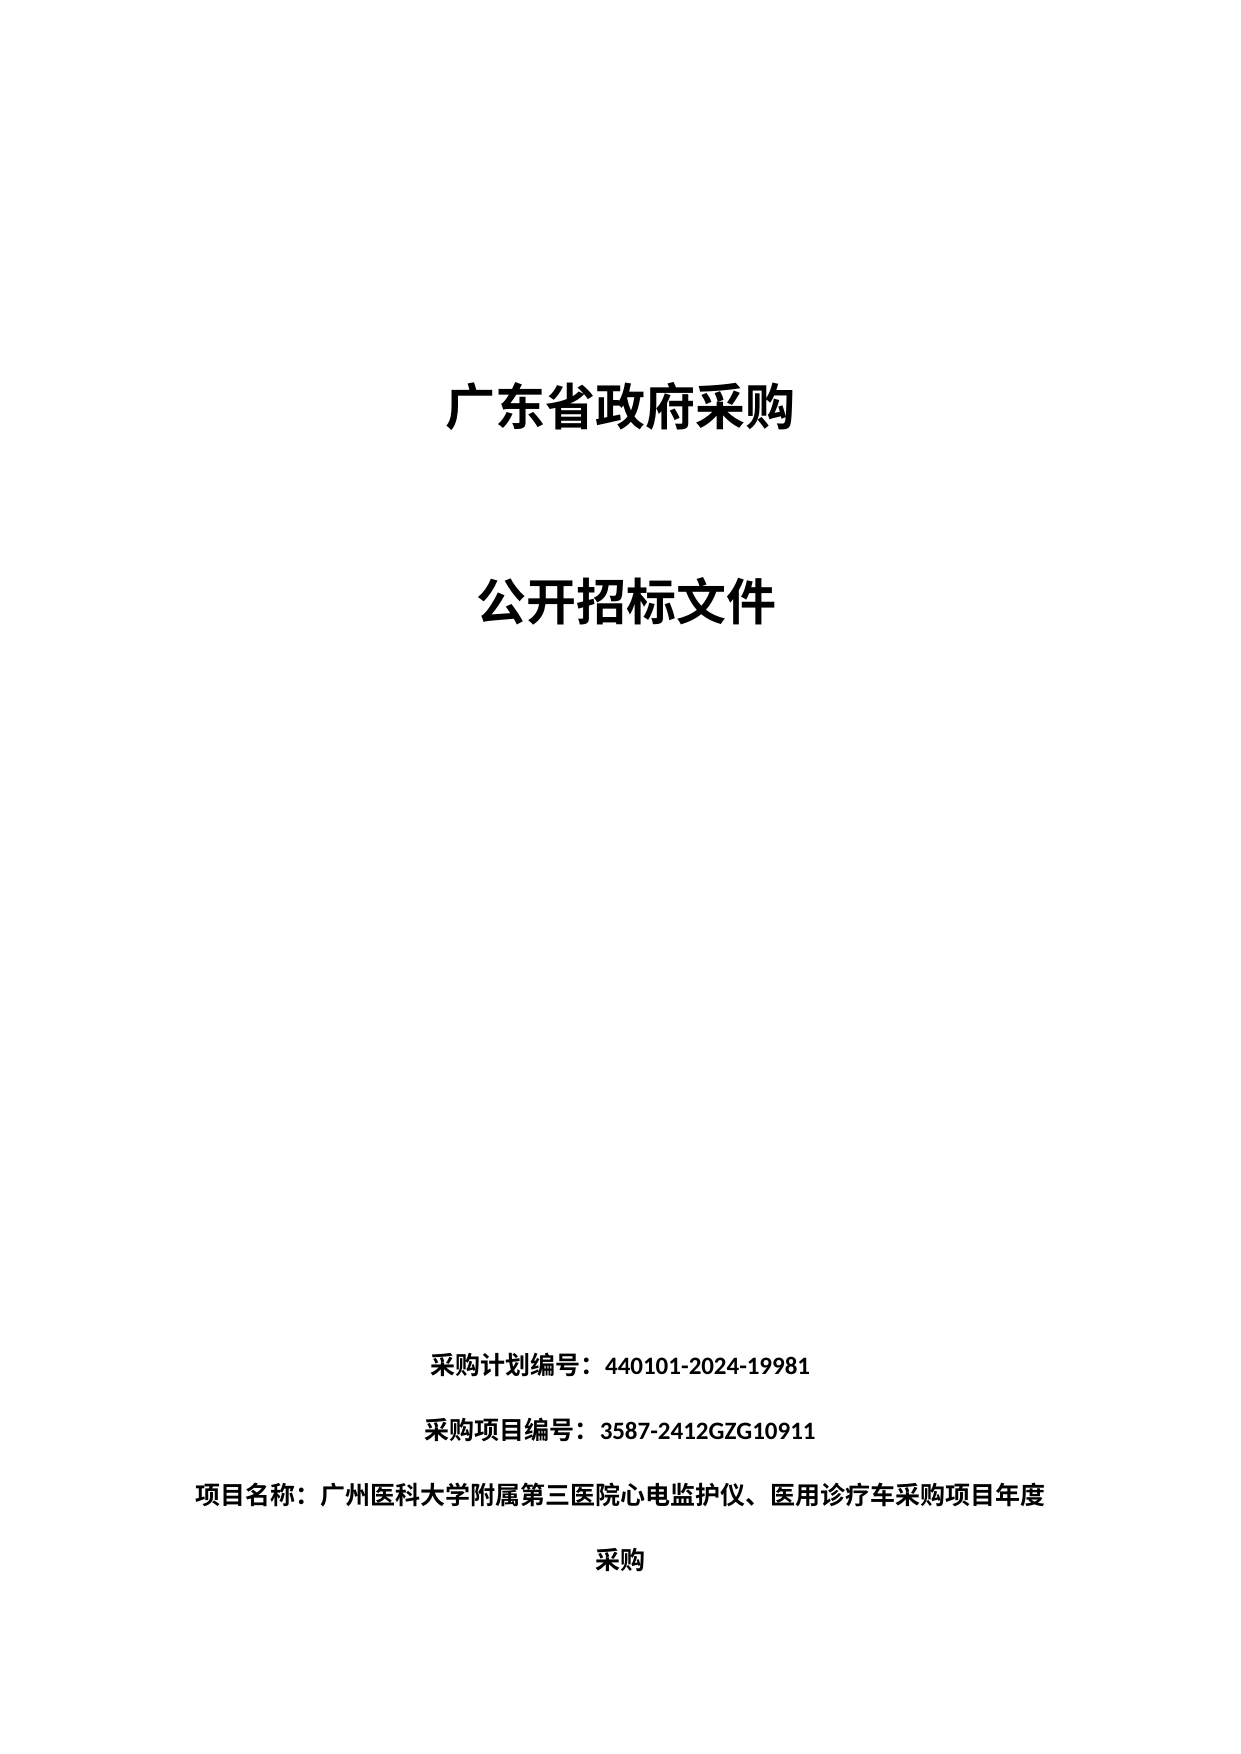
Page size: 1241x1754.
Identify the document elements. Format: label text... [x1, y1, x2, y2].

text 采购项目编号：3587-2412GZG10911 [187, 1397, 1053, 1462]
text 采购计划编号：440101-2024-19981 [187, 1332, 1053, 1397]
text 公开招标文件 [187, 552, 1053, 1332]
text 广东省政府采购 [187, 357, 1053, 454]
text 项目名称：广州医科大学附属第三医院心电监护仪、医用诊疗车采购项目年度采购 [187, 1462, 1053, 1592]
